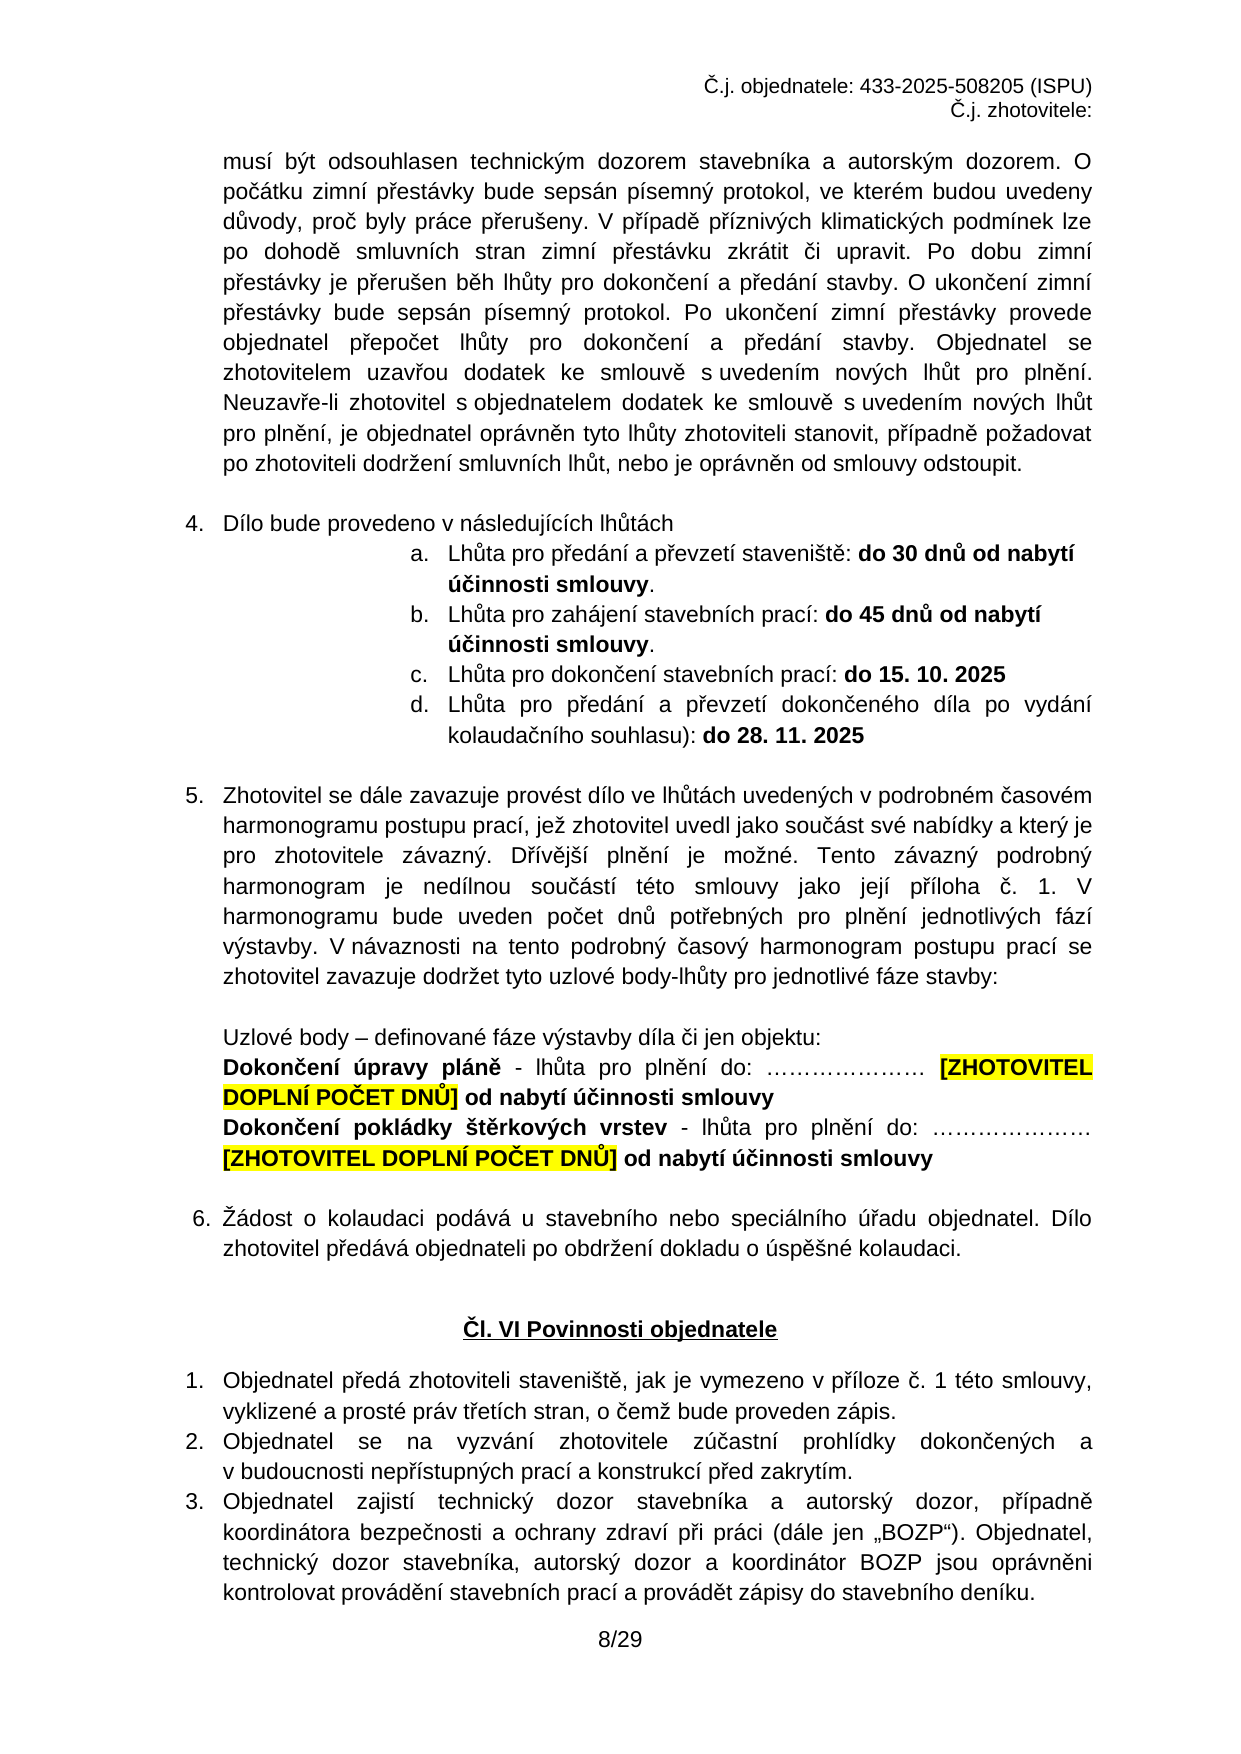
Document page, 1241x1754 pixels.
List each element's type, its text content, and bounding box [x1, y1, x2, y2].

list Lhůta pro zahájení stavebních prací: do 45 dnů od nabytí účinnosti smlouvy. [410, 601, 1093, 657]
list Zhotovitel se dále zavazuje provést dílo ve lhůtách uvedených v podrobném časovém harmonogramu postupu prací, jež zhotovitel uvedl jako součást své nabídky a který je pro zhotovitele závazný. Dřívější plnění je možné. Tento závazný podrobný harmonogram je nedílnou součástí této smlouvy jako její příloha č. 1. V harmonogramu bude uveden počet dnů potřebných pro plnění jednotlivých fází výstavby. V návaznosti na tento podrobný časový harmonogram postupu prací se zhotovitel zavazuje dodržet tyto uzlové body-lhůty pro jednotlivé fáze stavby: [185, 782, 1093, 989]
list Lhůta pro předání a převzetí dokončeného díla po vydání kolaudačního souhlasu): do 28. 11. 2025 [410, 691, 1093, 748]
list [185, 148, 1093, 476]
list Objednatel předá zhotoviteli staveniště, jak je vymezeno v příloze č. 1 této smlouvy, vyklizené a prosté práv třetích stran, o čemž bude proveden zápis. [185, 1367, 1093, 1424]
text Čl. VI Povinnosti objednatele [148, 1316, 1093, 1343]
text Uzlové body – definované fáze výstavby díla či jen objektu: [223, 1024, 1093, 1050]
text Dokončení pokládky štěrkových vrstev - lhůta pro plnění do: ………………… [ZHOTOVITEL DOPLNÍ POČET DNŮ] od nabytí účinnosti smlouvy [223, 1114, 1093, 1171]
text 6. Žádost o kolaudaci podává u stavebního nebo speciálního úřadu objednatel. Dílo zhotovitel předává objednateli po obdržení dokladu o úspěšné kolaudaci. [192, 1205, 1093, 1261]
list Lhůta pro předání a převzetí staveniště: do 30 dnů od nabytí účinnosti smlouvy. [410, 540, 1093, 597]
text Dokončení úpravy pláně - lhůta pro plnění do: ………………… [ZHOTOVITEL DOPLNÍ POČET DNŮ] od nabytí účinnosti smlouvy [223, 1054, 1093, 1110]
list Dílo bude provedeno v následujících lhůtách [185, 510, 1093, 536]
list Objednatel zajistí technický dozor stavebníka a autorský dozor, případně koordinátora bezpečnosti a ochrany zdraví při práci (dále jen „BOZP“). Objednatel, technický dozor stavebníka, autorský dozor a koordinátor BOZP jsou oprávněni kontrolovat provádění stavebních prací a provádět zápisy do stavebního deníku. [185, 1488, 1093, 1605]
list Lhůta pro dokončení stavebních prací: do 15. 10. 2025 [410, 661, 1093, 687]
list Objednatel se na vyzvání zhotovitele zúčastní prohlídky dokončených a v budoucnosti nepřístupných prací a konstrukcí před zakrytím. [185, 1428, 1093, 1484]
